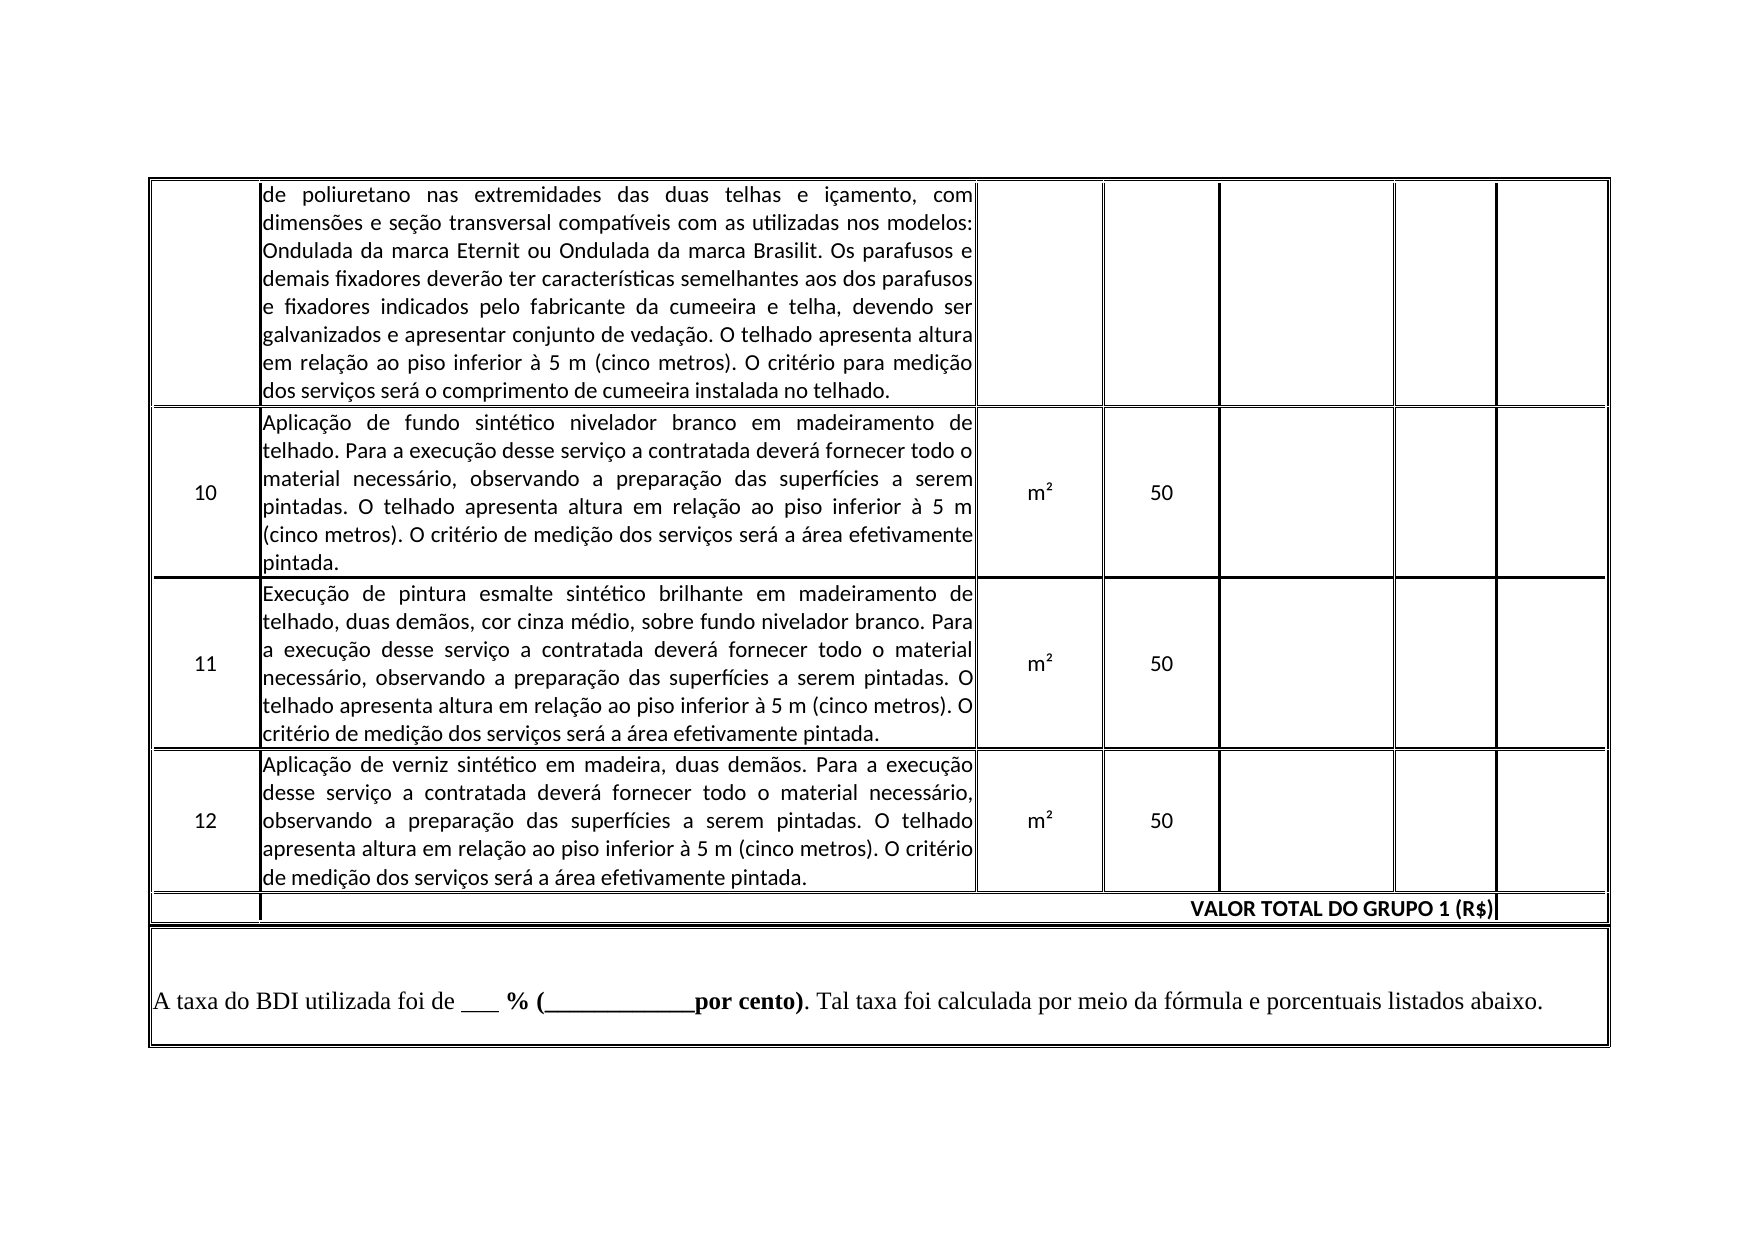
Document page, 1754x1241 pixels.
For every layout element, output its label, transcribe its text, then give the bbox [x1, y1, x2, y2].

table_cell Aplicação de verniz sintético em madeira, duas demãos. Para a execução desse serviço a contratada deverá fornecer todo o material necessário, observando a preparação das superfícies a serem pintadas. O telhado apresenta altura em relação ao piso inferior à 5 m (cinco metros). O critério de medição dos serviços será a área efetivamente pintada. [262, 751, 975, 891]
table_cell 50 [1105, 408, 1218, 576]
table_cell [1498, 405, 1608, 576]
table_cell 12 [152, 747, 259, 891]
table_cell m² [978, 751, 1102, 891]
table_cell 50 [1105, 579, 1218, 747]
table_cell [1221, 408, 1393, 576]
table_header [152, 929, 1607, 1044]
table_cell [1498, 576, 1607, 747]
table_cell 50 [1105, 751, 1218, 891]
table_cell [1221, 751, 1393, 891]
table_cell m² [978, 579, 1102, 747]
table_cell [1219, 181, 1395, 404]
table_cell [260, 181, 977, 404]
table_cell [1496, 891, 1609, 922]
table_cell m² [978, 408, 1102, 576]
table_cell m [977, 181, 1103, 404]
table_cell Aplicação de fundo sintético nivelador branco em madeiramento de telhado. Para a execução desse serviço a contratada deverá fornecer todo o material necessário, observando a preparação das superfícies a serem pintadas. O telhado apresenta altura em relação ao piso inferior à 5 m (cinco metros). O critério de medição dos serviços será a área efetivamente pintada. [262, 408, 975, 576]
table_cell Execução de pintura esmalte sintético brilhante em madeiramento de telhado, duas demãos, cor cinza médio, sobre fundo nivelador branco. Para a execução desse serviço a contratada deverá fornecer todo o material necessário, observando a preparação das superfícies a serem pintadas. O telhado apresenta altura em relação ao piso inferior à 5 m (cinco metros). O critério de medição dos serviços será a área efetivamente pintada. [262, 579, 975, 747]
table_cell [1498, 747, 1608, 891]
table_cell [1395, 181, 1496, 404]
table_cell 10 [152, 405, 259, 576]
table_cell [1396, 408, 1495, 576]
table_cell [1221, 579, 1393, 747]
table_cell 9 [152, 179, 260, 404]
table_cell 100 [1104, 181, 1219, 404]
table_cell [150, 891, 260, 922]
table_cell [1396, 579, 1495, 747]
table_cell [1496, 181, 1607, 404]
table_cell VALOR TOTAL DO GRUPO 1 (R$) [260, 894, 1496, 922]
table_cell 11 [152, 576, 259, 747]
table_cell [1396, 751, 1495, 891]
